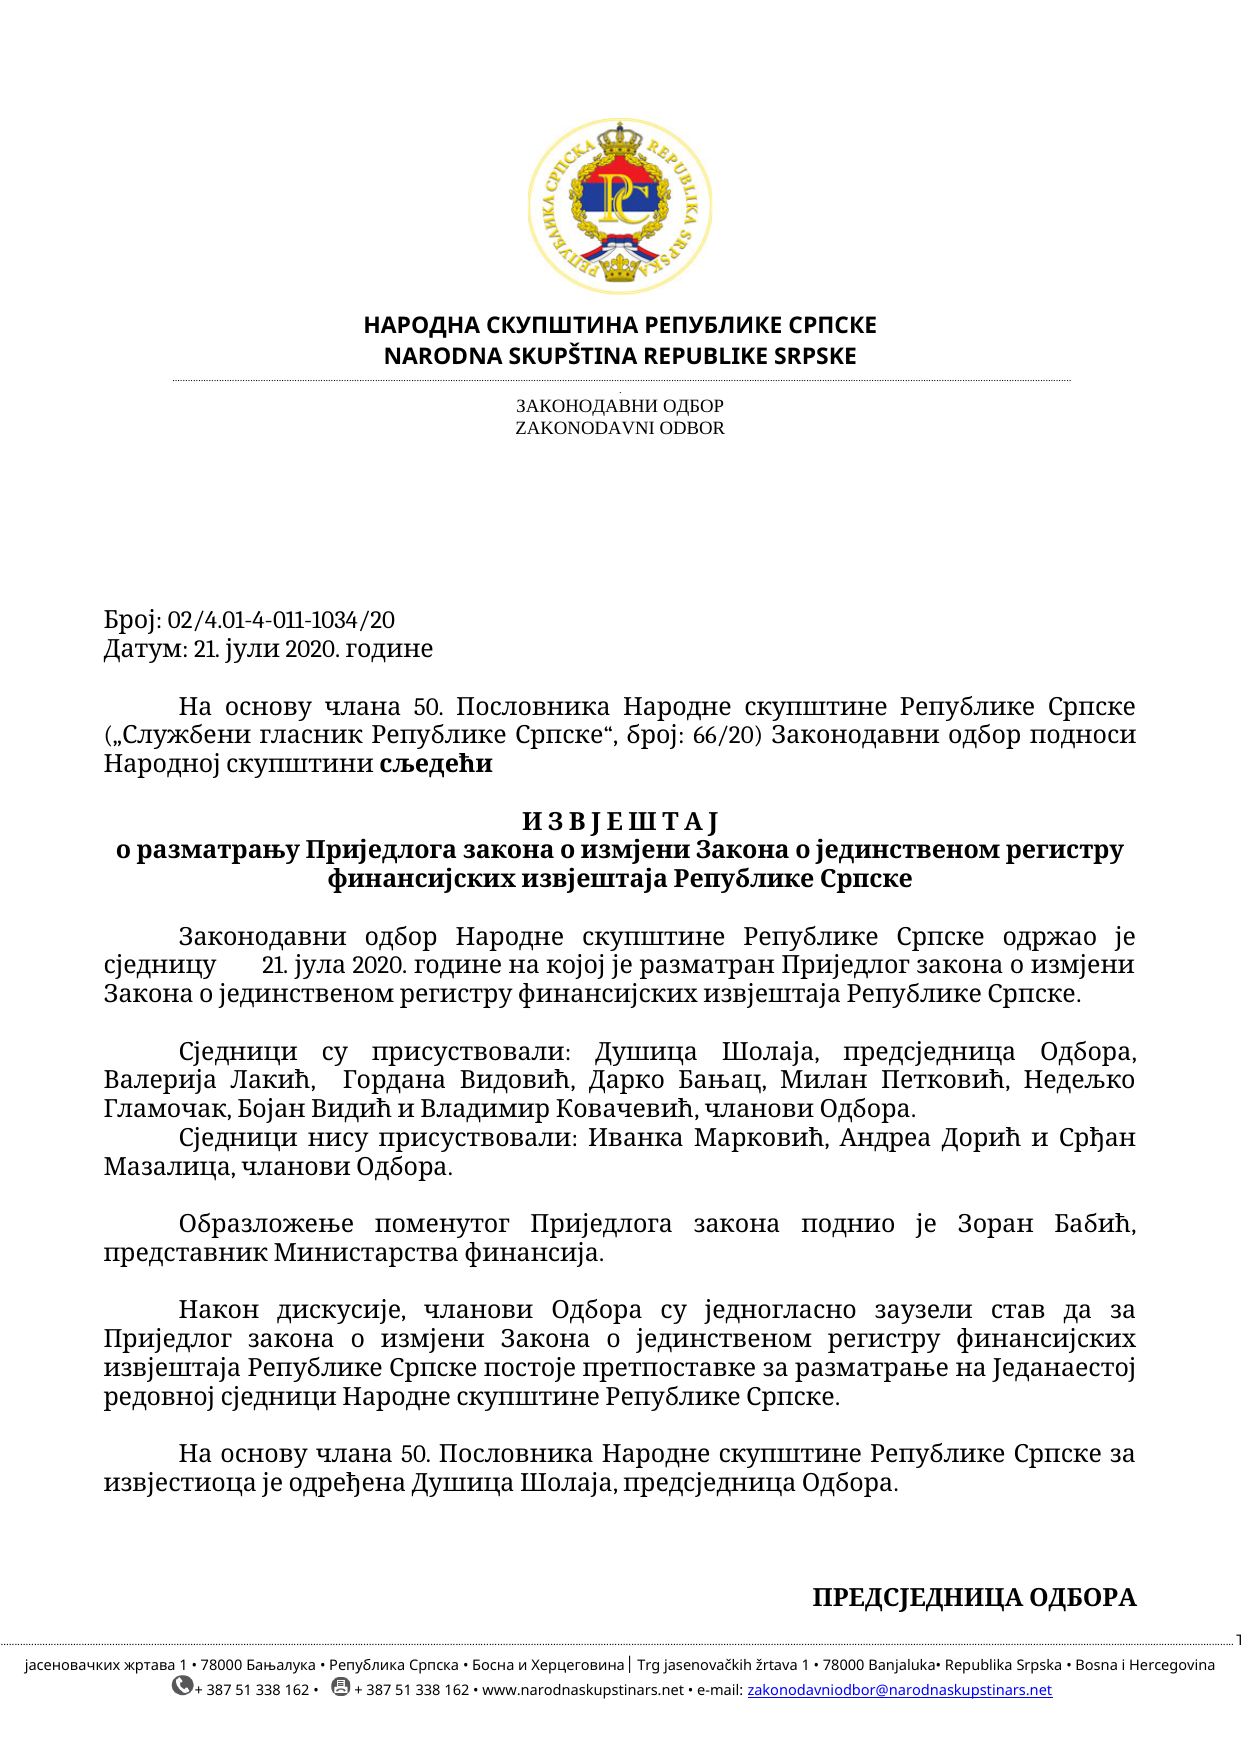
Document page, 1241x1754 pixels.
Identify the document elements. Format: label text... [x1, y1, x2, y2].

text Законодавни одбор Народне скупштине Републике Српске одржао је сједницу 21. јула 2020. године на којој је разматран Приједлог закона о измјени Закона о јединственом регистру финансијских извјештаја Републике Српске. [103, 922, 1137, 1009]
text Образложење поменутог Приједлога закона поднио је Зоран Бабић, представник Министарства финансија. [103, 1210, 1137, 1267]
text Сједници су присуствовали: Душица Шолаја, предсједница Одбора, Валерија Лакић, Гордана Видовић, Дарко Бањац, Милан Петковић, Недељко Гламочак, Бојан Видић и Владимир Ковачевић, чланови Одбора. [103, 1037, 1137, 1124]
text о разматрању Приједлога закона о измјени Закона о јединственом регистру финансијских извјештаја Републике Српске [103, 836, 1137, 894]
text Након дискусије, чланови Одбора су једногласно заузели став да за Приједлог закона о измјени Закона о јединственом регистру финансијских извјештаја Републике Српске постоје претпоставке за разматрање на Једанаестој редовној сједници Народне скупштине Републике Српске. [103, 1296, 1137, 1411]
text И З В Ј Е Ш Т А Ј [103, 807, 1137, 836]
text Датум: 21. јули 2020. године [103, 635, 1137, 664]
text На основу члана 50. Пословника Народне скупштине Републике Српске („Службени гласник Републике Српске“, број: 66/20) Законодавни одбор подноси Народној скупштини сљедећи [103, 692, 1137, 779]
text На основу члана 50. Пословника Народне скупштине Републике Српске за извјестиоца је одређена Душица Шолаја, предсједница Одбора. [103, 1440, 1137, 1497]
text ПРЕДСЈЕДНИЦА ОДБОРА [103, 1584, 1137, 1612]
text Број: 02/4.01-4-011-1034/20 [103, 606, 1137, 635]
text Сједници нису присуствовали: Иванка Марковић, Андреа Дорић и Срђан Мазалица, чланови Одбора. [103, 1124, 1137, 1181]
